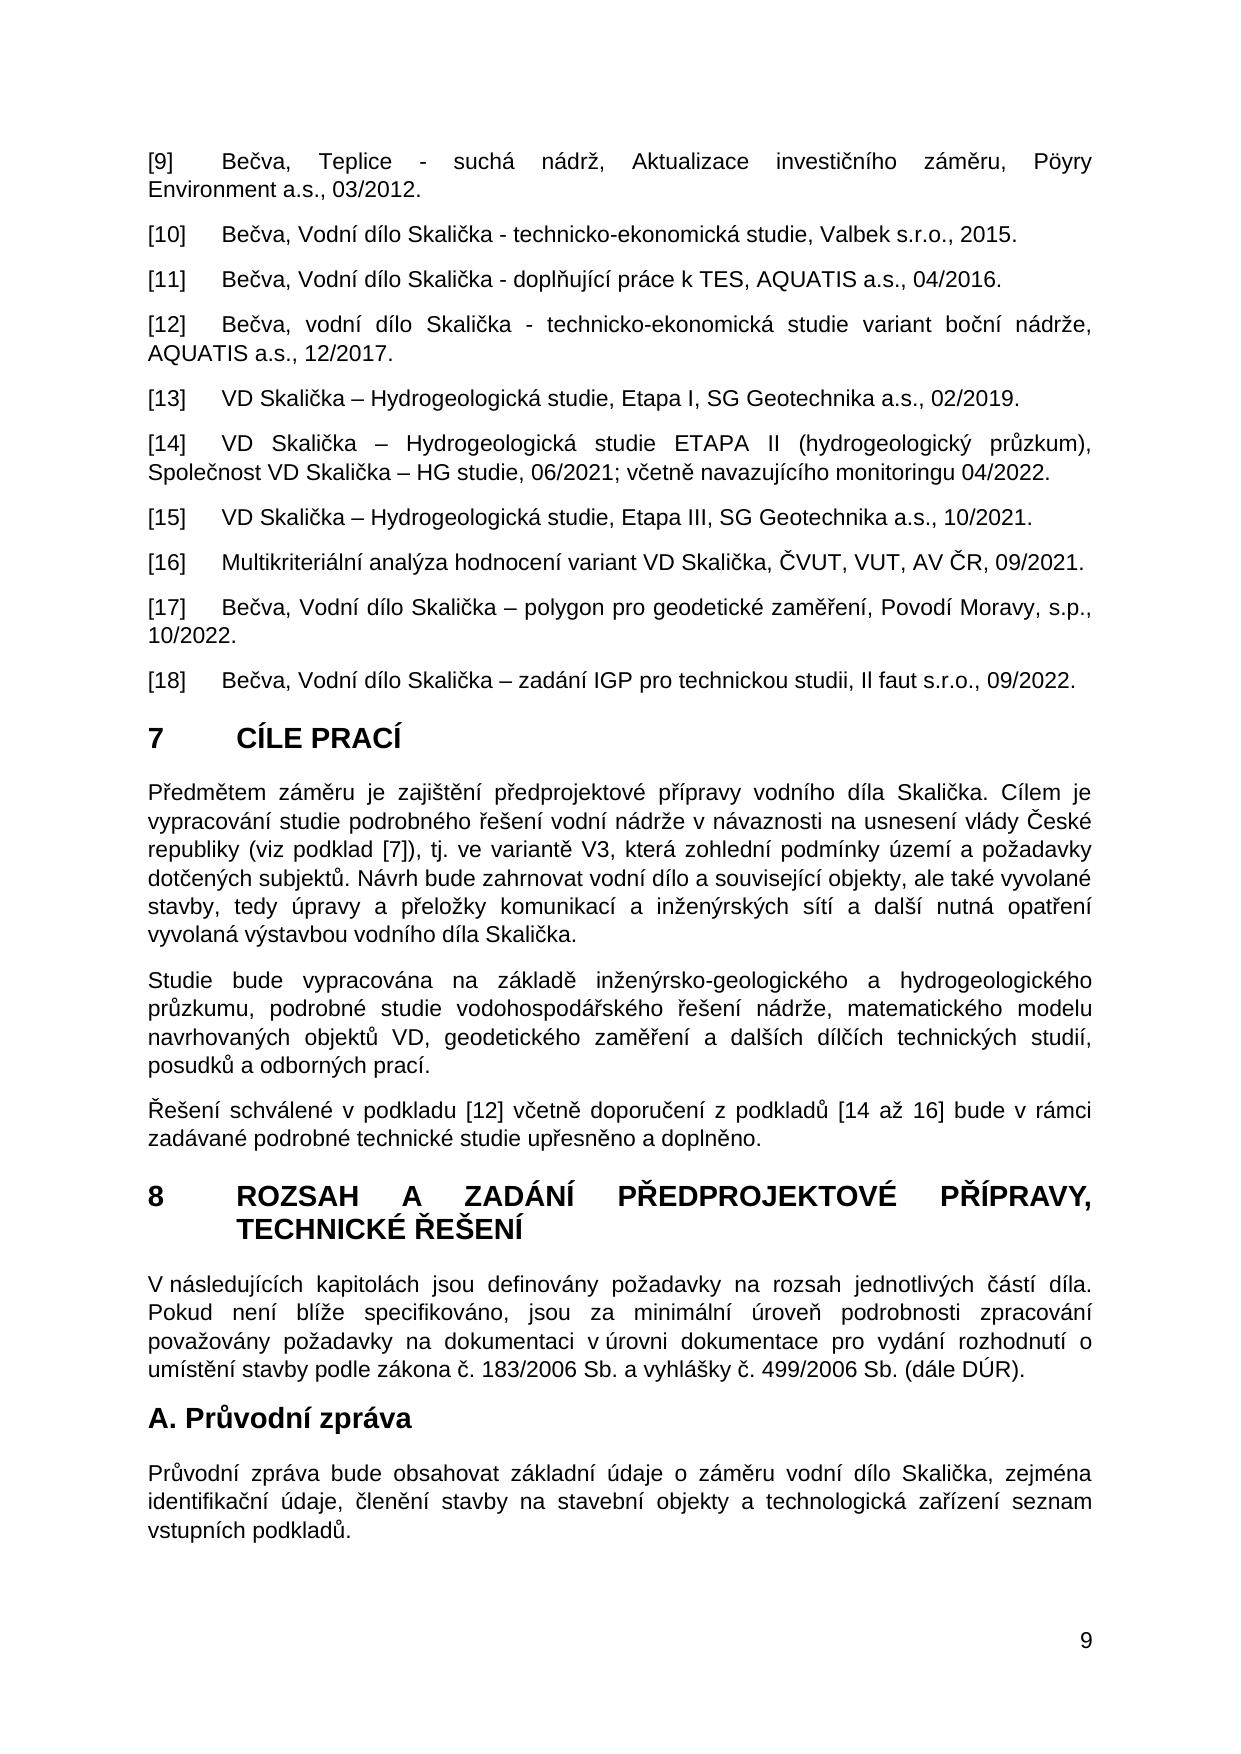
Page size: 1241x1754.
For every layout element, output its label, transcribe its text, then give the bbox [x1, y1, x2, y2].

text [18] Bečva, Vodní dílo Skalička – zadání IGP pro technickou studii, Il faut s.r.o., 09/2022. [148, 667, 1093, 694]
text [10] Bečva, Vodní dílo Skalička - technicko-ekonomická studie, Valbek s.r.o., 2015. [148, 221, 1093, 247]
text [14] VD Skalička – Hydrogeologická studie ETAPA II (hydrogeologický průzkum), Společnost VD Skalička – HG studie, 06/2021; včetně navazujícího monitoringu 04/2022. [148, 430, 1093, 485]
text [16] Multikriteriální analýza hodnocení variant VD Skalička, ČVUT, VUT, AV ČR, 09/2021. [148, 549, 1093, 575]
subtitle A. Průvodní zpráva [148, 1401, 1093, 1435]
subtitle CÍLE PRACÍ [148, 721, 1093, 754]
text Řešení schválené v podkladu [12] včetně doporučení z podkladů [14 až 16] bude v rámci zadávané podrobné technické studie upřesněno a doplněno. [148, 1097, 1093, 1152]
text [11] Bečva, Vodní dílo Skalička - doplňující práce k TES, AQUATIS a.s., 04/2016. [148, 266, 1093, 293]
text [15] VD Skalička – Hydrogeologická studie, Etapa III, SG Geotechnika a.s., 10/2021. [148, 503, 1093, 530]
text Studie bude vypracována na základě inženýrsko-geologického a hydrogeologického průzkumu, podrobné studie vodohospodářského řešení nádrže, matematického modelu navrhovaných objektů VD, geodetického zaměření a dalších dílčích technických studií, posudků a odborných prací. [148, 967, 1093, 1078]
text V následujících kapitolách jsou definovány požadavky na rozsah jednotlivých částí díla. Pokud není blíže specifikováno, jsou za minimální úroveň podrobnosti zpracování považovány požadavky na dokumentaci v úrovni dokumentace pro vydání rozhodnutí o umístění stavby podle zákona č. 183/2006 Sb. a vyhlášky č. 499/2006 Sb. (dále DÚR). [148, 1271, 1093, 1383]
text Průvodní zpráva bude obsahovat základní údaje o záměru vodní dílo Skalička, zejména identifikační údaje, členění stavby na stavební objekty a technologická zařízení seznam vstupních podkladů. [148, 1460, 1093, 1543]
subtitle ROZSAH A ZADÁNÍ PŘEDPROJEKTOVÉ PŘÍPRAVY, TECHNICKÉ ŘEŠENÍ [148, 1179, 1093, 1246]
text Předmětem záměru je zajištění předprojektové přípravy vodního díla Skalička. Cílem je vypracování studie podrobného řešení vodní nádrže v návaznosti na usnesení vlády České republiky (viz podklad [7]), tj. ve variantě V3, která zohlední podmínky území a požadavky dotčených subjektů. Návrh bude zahrnovat vodní dílo a související objekty, ale také vyvolané stavby, tedy úpravy a přeložky komunikací a inženýrských sítí a další nutná opatření vyvolaná výstavbou vodního díla Skalička. [148, 779, 1093, 948]
text [12] Bečva, vodní dílo Skalička - technicko-ekonomická studie variant boční nádrže, AQUATIS a.s., 12/2017. [148, 311, 1093, 366]
text [17] Bečva, Vodní dílo Skalička – polygon pro geodetické zaměření, Povodí Moravy, s.p., 10/2022. [148, 594, 1093, 648]
text [9] Bečva, Teplice - suchá nádrž, Aktualizace investičního záměru, Pöyry Environment a.s., 03/2012. [148, 148, 1093, 202]
text [13] VD Skalička – Hydrogeologická studie, Etapa I, SG Geotechnika a.s., 02/2019. [148, 385, 1093, 411]
